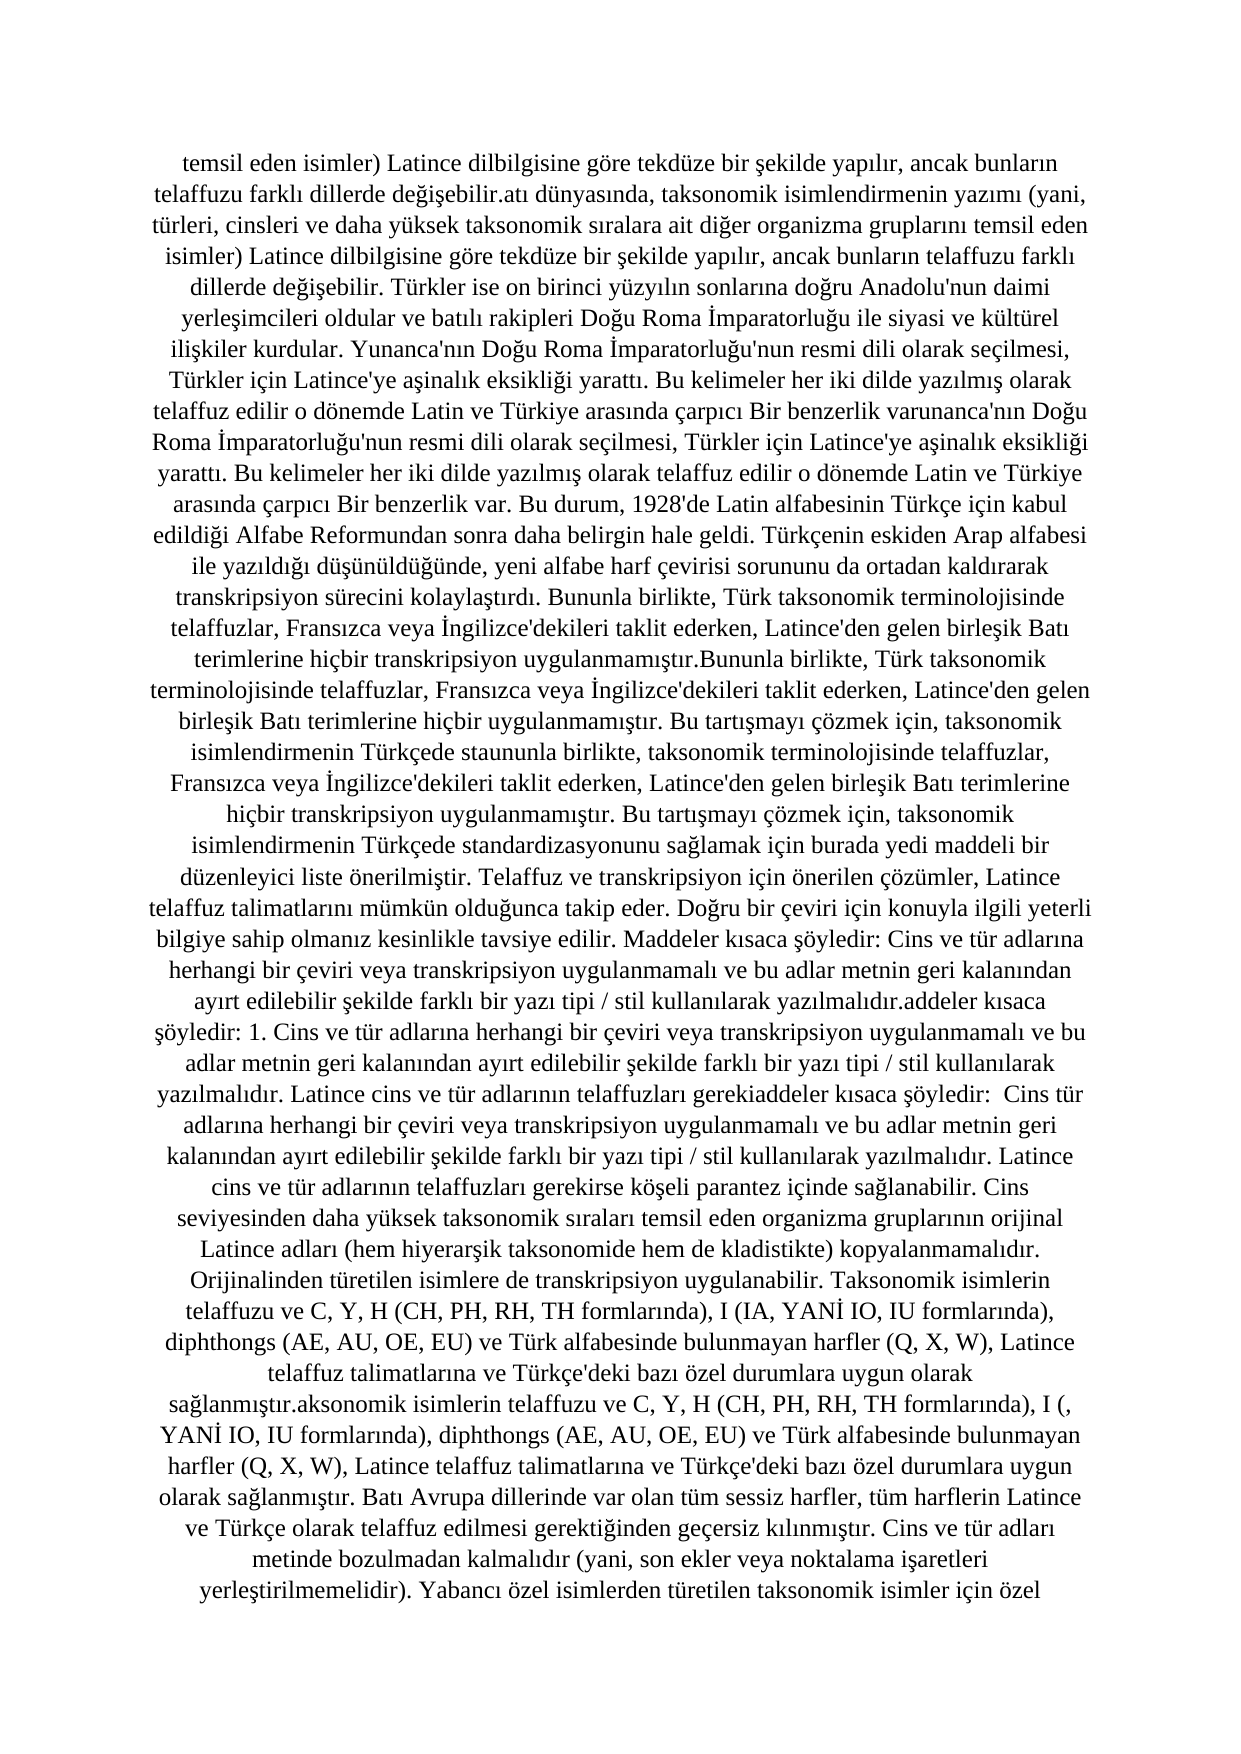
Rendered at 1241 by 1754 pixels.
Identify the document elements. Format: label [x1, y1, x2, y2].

text [148, 148, 1093, 1604]
